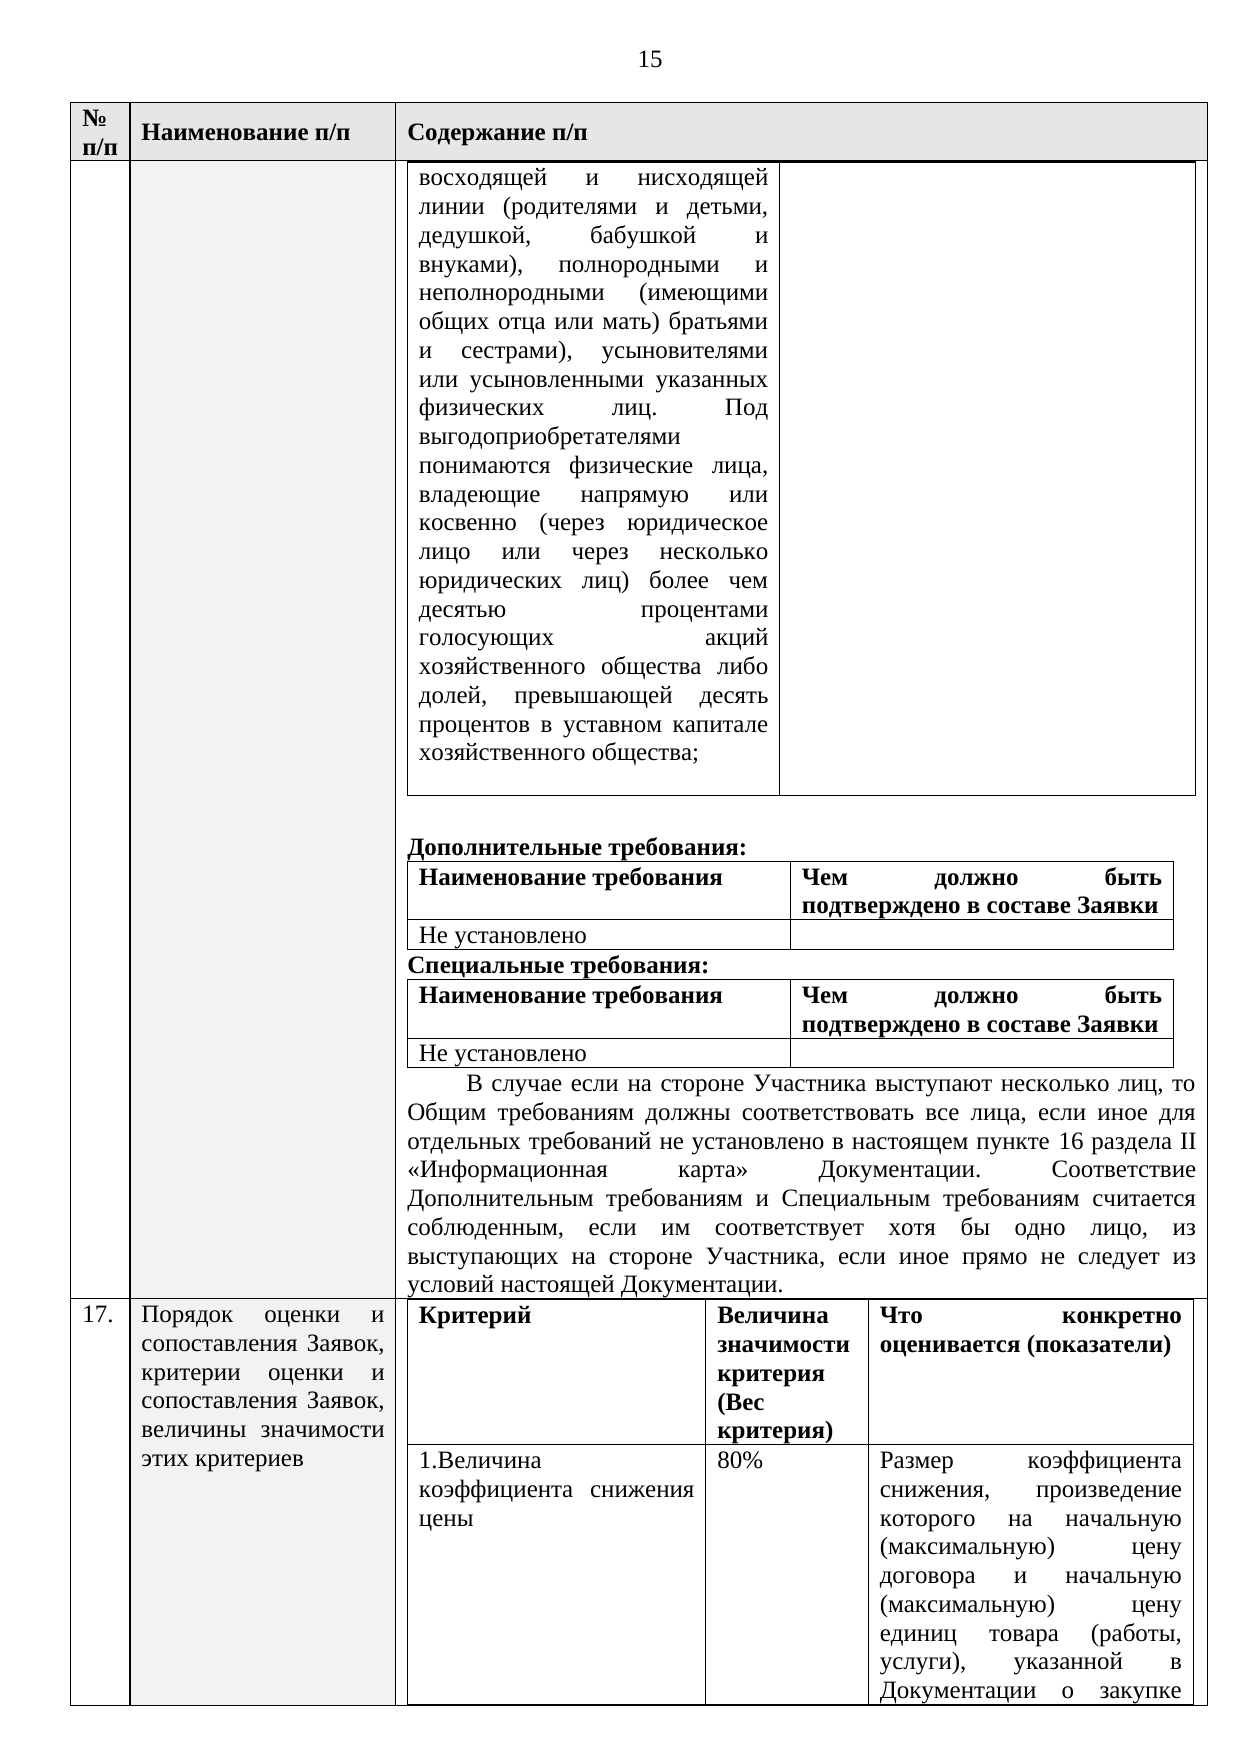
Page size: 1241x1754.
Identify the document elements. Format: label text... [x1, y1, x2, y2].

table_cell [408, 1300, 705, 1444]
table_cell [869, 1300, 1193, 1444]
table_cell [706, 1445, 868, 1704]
table_header Наименование п/п [131, 103, 395, 160]
table_header Содержание п/п [396, 103, 1207, 160]
table_cell [71, 161, 129, 1298]
table_cell [71, 1299, 129, 1705]
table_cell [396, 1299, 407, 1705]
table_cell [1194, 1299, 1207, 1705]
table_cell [131, 161, 395, 1298]
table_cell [131, 1299, 395, 1705]
table_header № п/п [71, 103, 129, 160]
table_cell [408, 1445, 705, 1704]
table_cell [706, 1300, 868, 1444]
